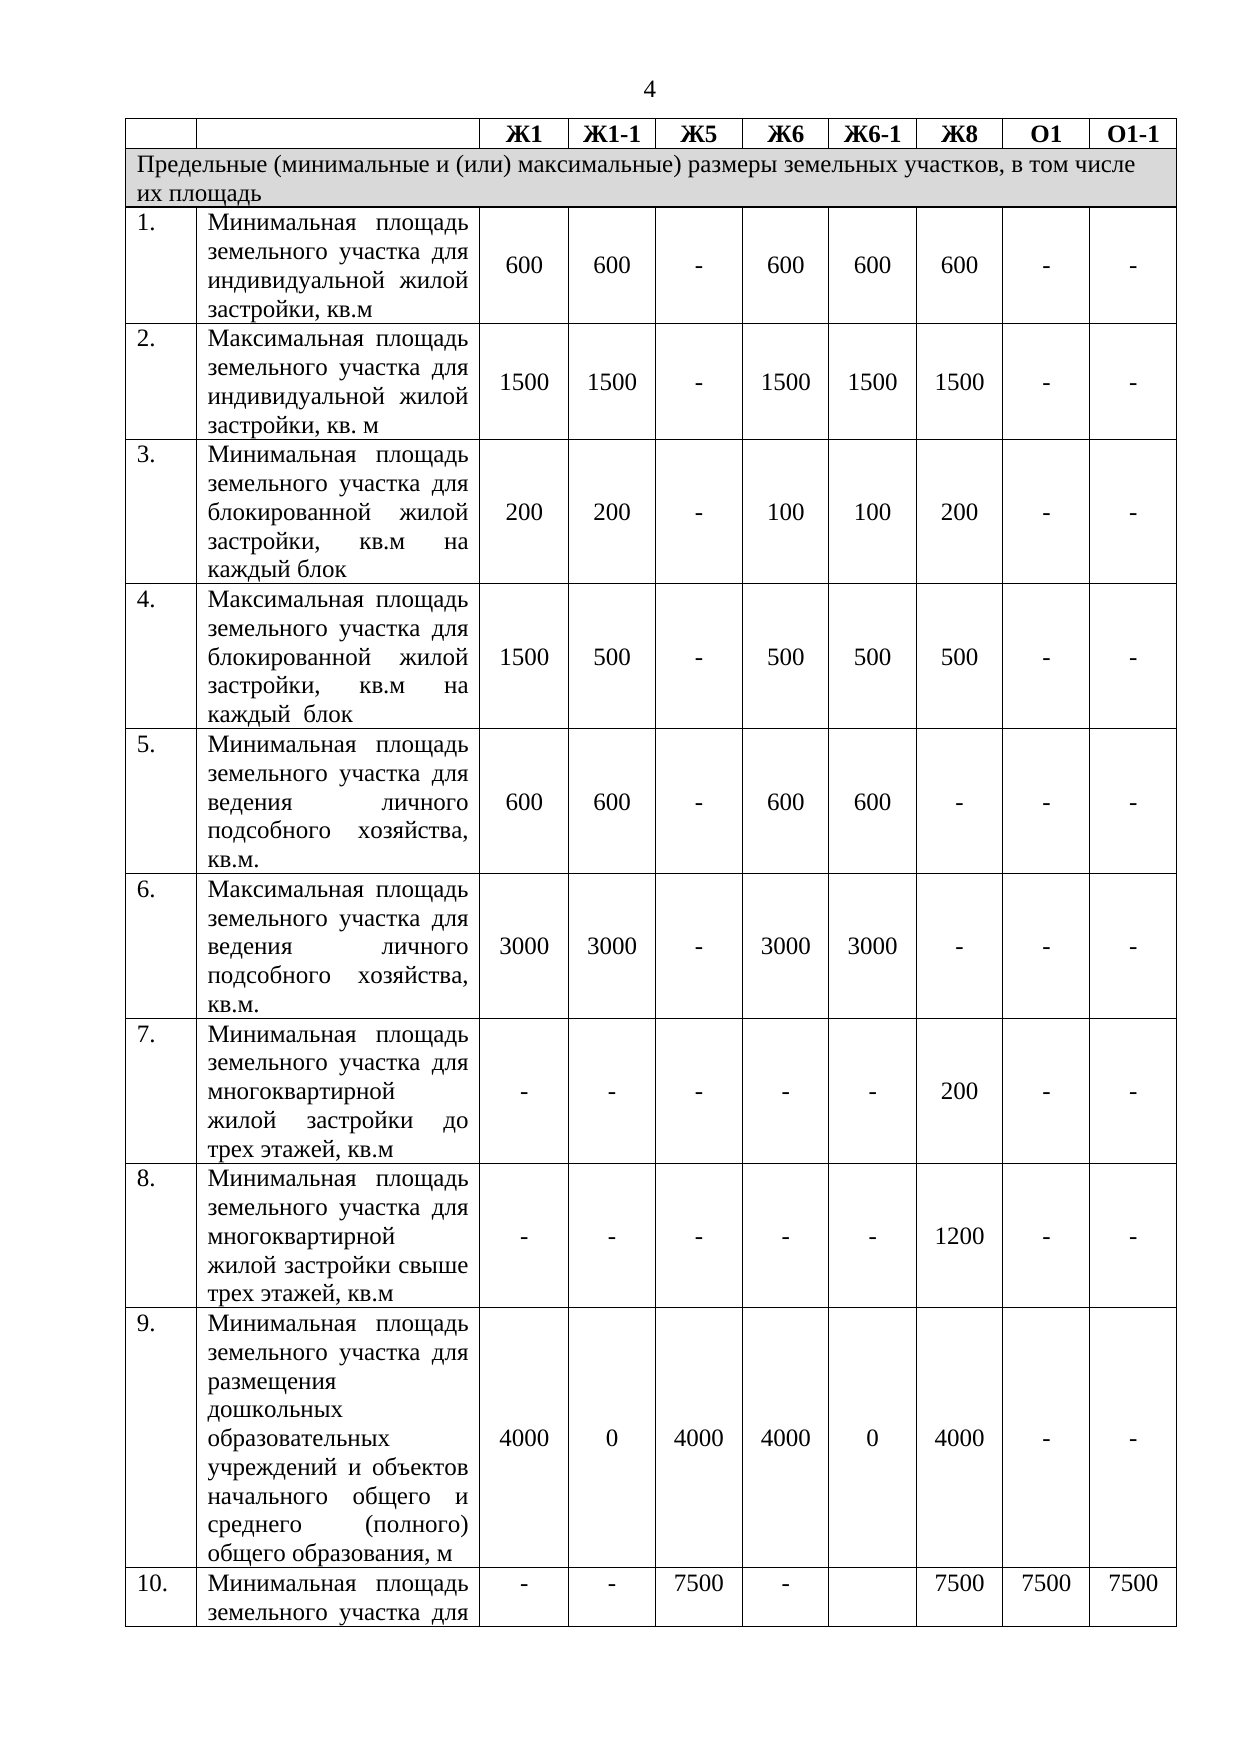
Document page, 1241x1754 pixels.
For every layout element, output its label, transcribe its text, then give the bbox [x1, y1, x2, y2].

table_cell 4000 [917, 1308, 1002, 1567]
table_cell Ж6 [743, 119, 828, 148]
table_cell 1500 [743, 324, 828, 438]
table_cell [126, 1164, 196, 1307]
table_cell - [656, 729, 742, 873]
table_cell - [1090, 440, 1176, 583]
table_cell [126, 1019, 196, 1162]
table_cell 600 [569, 729, 655, 873]
table_cell О1 [1003, 119, 1089, 148]
table_cell Максимальная площадь земельного участка для блокированной жилой застройки, кв.м на каждый блок [197, 584, 479, 728]
table_cell 500 [569, 584, 655, 728]
table_cell 3000 [569, 874, 655, 1018]
table_cell Предельные (минимальные и (или) максимальные) размеры земельных участков, в том числе их площадь [126, 149, 1176, 206]
table_cell - [1090, 208, 1176, 322]
table_cell - [569, 1019, 655, 1162]
table_cell [126, 1308, 196, 1567]
table_cell - [1003, 1308, 1089, 1567]
table_cell - [1003, 874, 1089, 1018]
table_cell - [656, 584, 742, 728]
table_cell 600 [569, 208, 655, 322]
table_cell 500 [829, 584, 916, 728]
table_cell - [656, 324, 742, 438]
table_cell - [1003, 324, 1089, 438]
table_cell 3000 [829, 874, 916, 1018]
table_cell [126, 324, 196, 438]
table_cell 500 [917, 584, 1002, 728]
table_cell Минимальная площадь земельного участка для блокированной жилой застройки, кв.м на каждый блок [197, 440, 479, 583]
table_cell 600 [829, 208, 916, 322]
table_cell - [743, 1019, 828, 1162]
table_cell - [1003, 1019, 1089, 1162]
table_cell 600 [480, 208, 568, 322]
table_cell - [1090, 1308, 1176, 1567]
table_cell Ж6-1 [829, 119, 916, 148]
table_cell О1-1 [1090, 119, 1176, 148]
table_cell - [656, 208, 742, 322]
table_cell 7500 [656, 1568, 742, 1626]
table_cell - [656, 874, 742, 1018]
table_cell 200 [917, 440, 1002, 583]
table_cell 500 [743, 584, 828, 728]
table_cell 100 [743, 440, 828, 583]
table_cell Максимальная площадь земельного участка для индивидуальной жилой застройки, кв. м [197, 324, 479, 438]
table_cell 7500 [917, 1568, 1002, 1626]
table_cell 600 [743, 208, 828, 322]
table_cell 200 [917, 1019, 1002, 1162]
table_cell - [743, 1164, 828, 1307]
table_cell 100 [829, 440, 916, 583]
table_cell 1500 [917, 324, 1002, 438]
table_cell 600 [743, 729, 828, 873]
table_cell Минимальная площадь земельного участка для размещения дошкольных образовательных учреждений и объектов начального общего и среднего (полного) общего образования, м [197, 1308, 479, 1567]
table_cell 4000 [743, 1308, 828, 1567]
table_cell 1500 [480, 584, 568, 728]
table_cell 3000 [480, 874, 568, 1018]
table_cell [126, 208, 196, 322]
table_cell - [917, 729, 1002, 873]
table_cell - [569, 1568, 655, 1626]
table_cell [126, 1568, 196, 1626]
table_cell 600 [917, 208, 1002, 322]
table_cell [197, 119, 479, 148]
table_cell - [656, 1164, 742, 1307]
table_cell - [917, 874, 1002, 1018]
table_cell [126, 729, 196, 873]
table_cell - [1090, 874, 1176, 1018]
table_cell [126, 119, 196, 148]
table_cell Минимальная площадь земельного участка для ведения личного подсобного хозяйства, кв.м. [197, 729, 479, 873]
table_cell - [1090, 729, 1176, 873]
table_cell - [829, 1019, 916, 1162]
table_cell Максимальная площадь земельного участка для ведения личного подсобного хозяйства, кв.м. [197, 874, 479, 1018]
table_cell 600 [829, 729, 916, 873]
table_cell - [480, 1568, 568, 1626]
table_cell Ж1-1 [569, 119, 655, 148]
table_cell Ж8 [917, 119, 1002, 148]
table_cell 0 [829, 1308, 916, 1567]
table_cell - [829, 1164, 916, 1307]
table_cell 1500 [569, 324, 655, 438]
table_cell - [743, 1568, 828, 1626]
table_cell - [1003, 584, 1089, 728]
table_cell 600 [480, 729, 568, 873]
table_cell [126, 874, 196, 1018]
table_cell - [1003, 440, 1089, 583]
table_cell - [1090, 324, 1176, 438]
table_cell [197, 1568, 479, 1626]
table_cell - [1090, 584, 1176, 728]
table_cell [126, 584, 196, 728]
table_cell 7500 [1090, 1568, 1176, 1626]
table_cell - [1090, 1019, 1176, 1162]
table_cell - [656, 1019, 742, 1162]
table_cell - [569, 1164, 655, 1307]
table_cell 4000 [480, 1308, 568, 1567]
table_cell Минимальная площадь земельного участка для индивидуальной жилой застройки, кв.м [197, 208, 479, 322]
table_cell - [1003, 208, 1089, 322]
table_cell 4000 [656, 1308, 742, 1567]
table_cell [829, 1568, 916, 1626]
table_cell - [1003, 1164, 1089, 1307]
table_cell - [1003, 729, 1089, 873]
table_cell 200 [480, 440, 568, 583]
table_cell - [480, 1164, 568, 1307]
table_cell 0 [569, 1308, 655, 1567]
table_cell Ж5 [656, 119, 742, 148]
table_cell 1500 [829, 324, 916, 438]
table_cell 3000 [743, 874, 828, 1018]
table_cell [126, 440, 196, 583]
table_cell - [656, 440, 742, 583]
table_cell - [480, 1019, 568, 1162]
table_cell 1500 [480, 324, 568, 438]
table_cell 1200 [917, 1164, 1002, 1307]
table_cell Минимальная площадь земельного участка для многоквартирной жилой застройки свыше трех этажей, кв.м [197, 1164, 479, 1307]
table_cell - [1090, 1164, 1176, 1307]
table_cell 200 [569, 440, 655, 583]
table_cell Минимальная площадь земельного участка для многоквартирной жилой застройки до трех этажей, кв.м [197, 1019, 479, 1162]
table_cell Ж1 [480, 119, 568, 148]
table_cell 7500 [1003, 1568, 1089, 1626]
